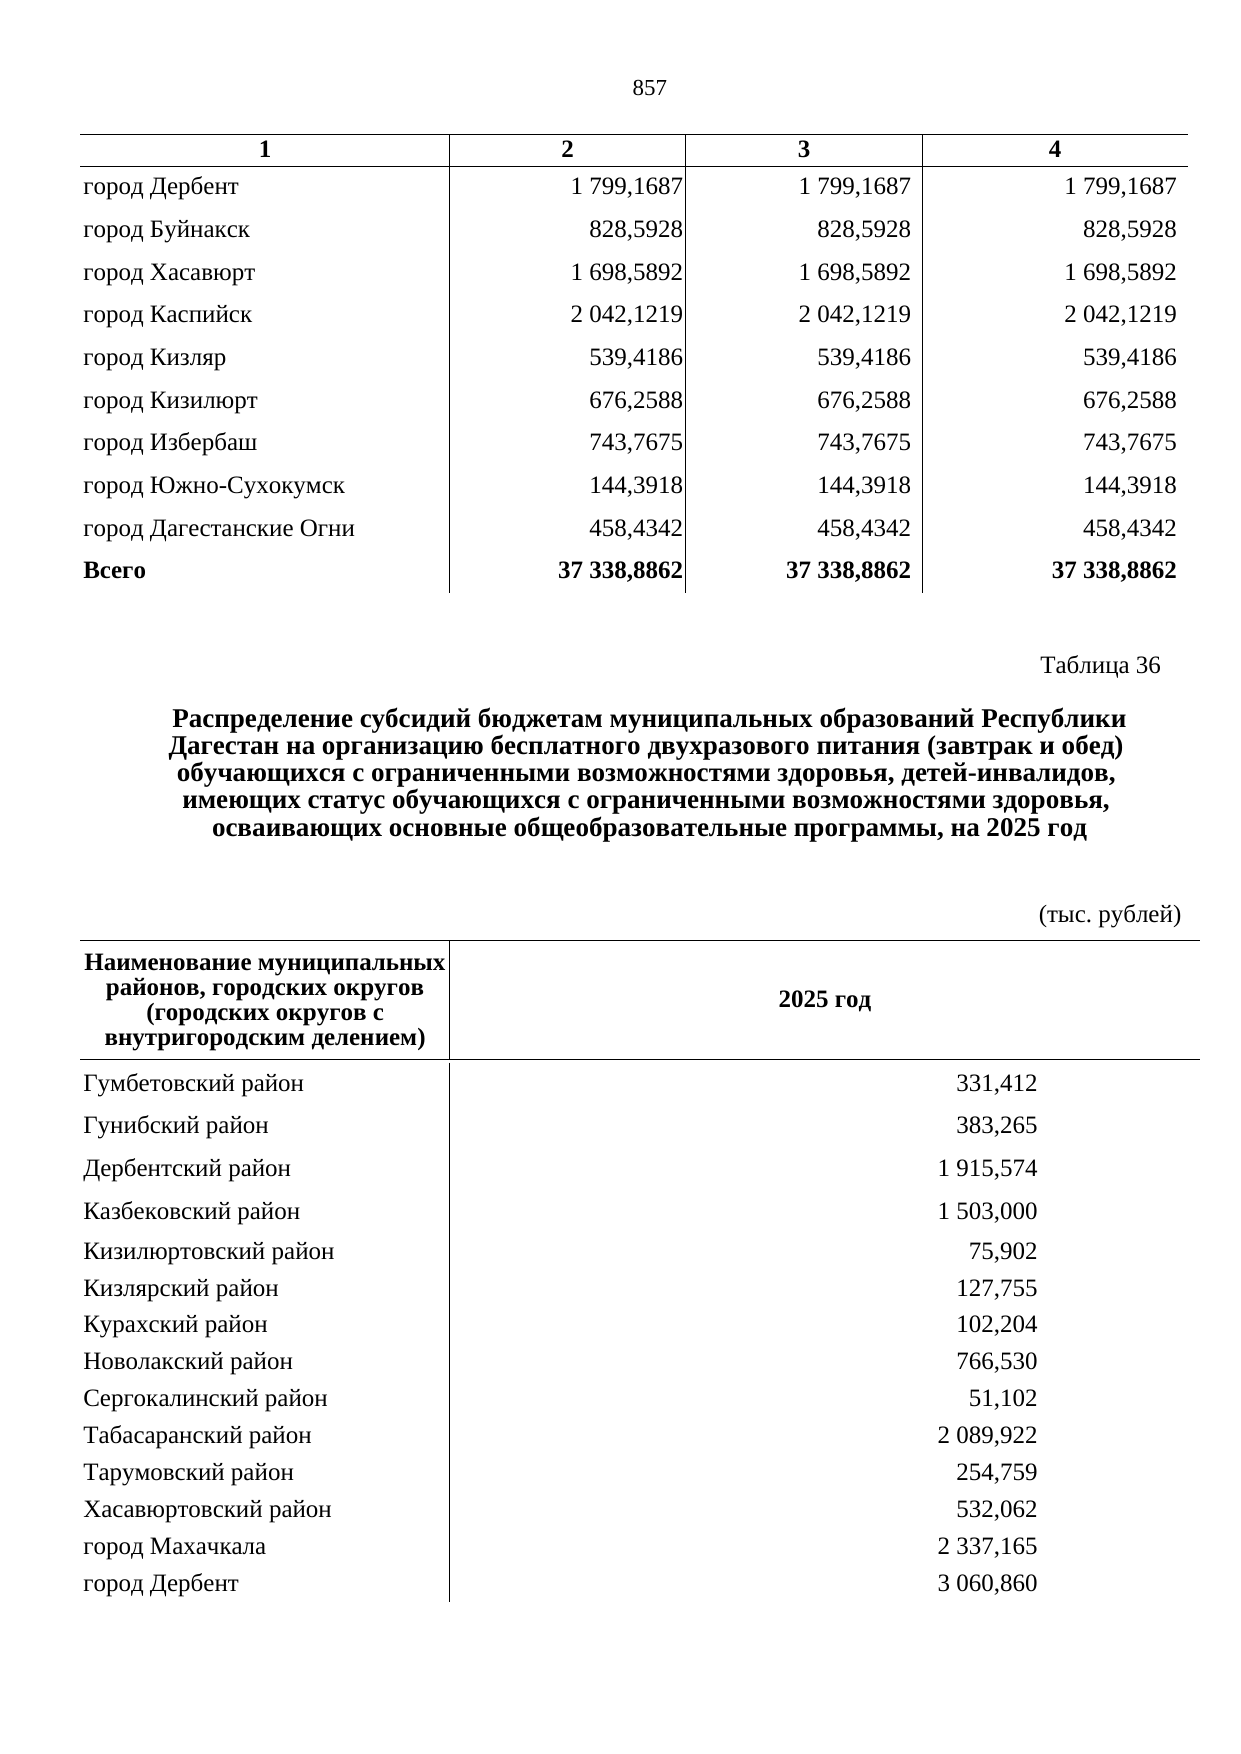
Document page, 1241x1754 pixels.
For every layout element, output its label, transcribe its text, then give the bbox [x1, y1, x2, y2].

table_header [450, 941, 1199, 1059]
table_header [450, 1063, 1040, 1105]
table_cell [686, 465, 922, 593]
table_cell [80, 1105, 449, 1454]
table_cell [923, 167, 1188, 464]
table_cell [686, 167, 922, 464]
text Дагестан на организацию бесплатного двухразового питания (завтрак и обед) обучающихся с ограниченными возможностями здоровья, детей-инвалидов, имеющих статус обучающихся с ограниченными возможностями здоровья, осваивающих основные общеобразовательные программы, на 2025 год [118, 733, 1181, 841]
text Таблица 36 [118, 650, 1181, 679]
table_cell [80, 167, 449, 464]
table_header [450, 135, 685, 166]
text Распределение субсидий бюджетам муниципальных образований Республики [118, 706, 1181, 733]
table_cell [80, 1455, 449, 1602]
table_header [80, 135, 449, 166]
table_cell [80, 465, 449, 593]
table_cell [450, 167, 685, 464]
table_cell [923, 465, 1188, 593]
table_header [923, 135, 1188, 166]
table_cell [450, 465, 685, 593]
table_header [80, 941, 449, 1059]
text (тыс. рублей) [118, 899, 1181, 928]
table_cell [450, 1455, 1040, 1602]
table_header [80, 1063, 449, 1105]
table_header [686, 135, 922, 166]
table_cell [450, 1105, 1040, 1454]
